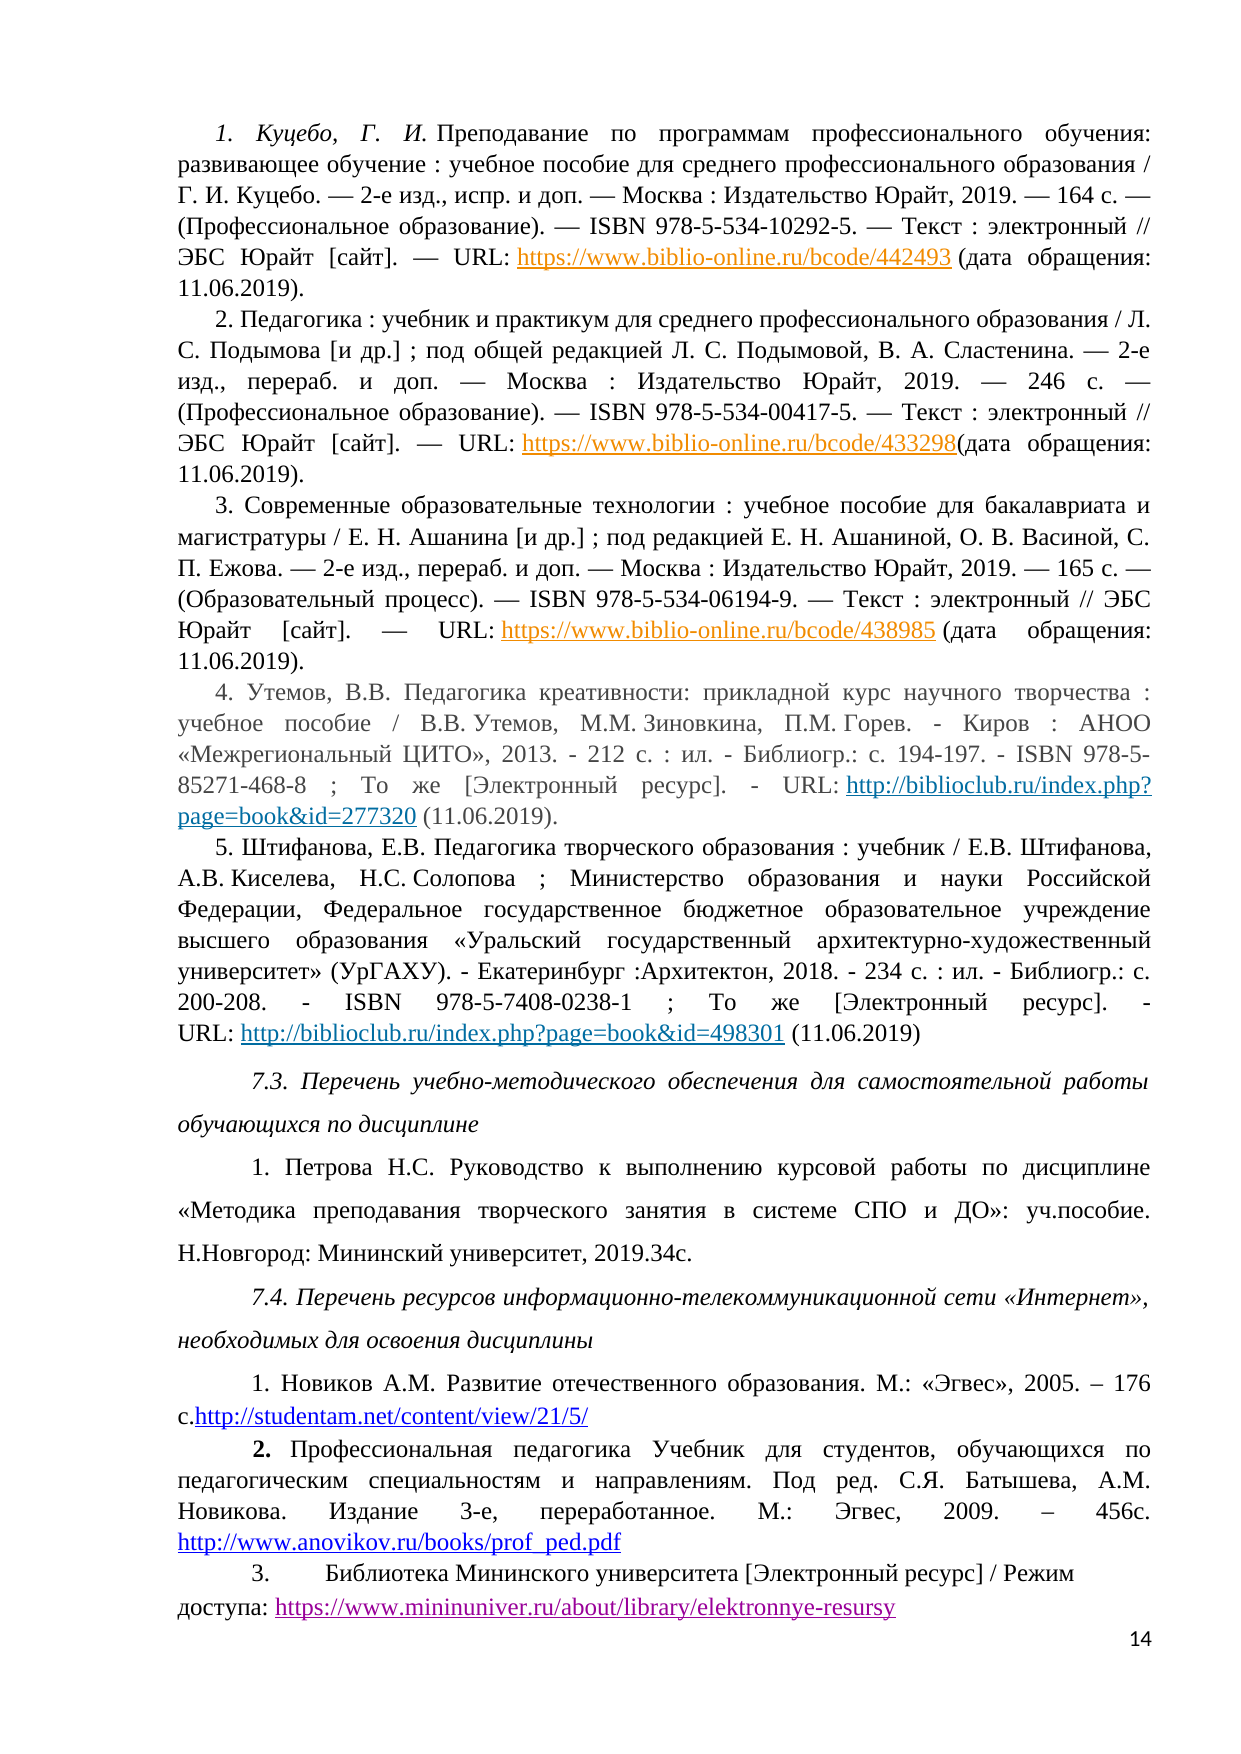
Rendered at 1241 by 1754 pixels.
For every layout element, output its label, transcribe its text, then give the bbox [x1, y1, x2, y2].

list 2. Педагогика : учебник и практикум для среднего профессионального образования / Л. С. Подымова [и др.] ; под общей редакцией Л. С. Подымовой, В. А. Сластенина. — 2-е изд., перераб. и доп. — Москва : Издательство Юрайт, 2019. — 246 с. — (Профессиональное образование). — ISBN 978-5-534-00417-5. — Текст : электронный // ЭБС Юрайт [сайт]. — URL: https://www.biblio-online.ru/bcode/433298(дата обращения: 11.06.2019). [177, 304, 1152, 488]
list 4. Утемов, В.В. Педагогика креативности: прикладной курс научного творчества : учебное пособие / В.В. Утемов, М.М. Зиновкина, П.М. Горев. - Киров : АНОО «Межрегиональный ЦИТО», 2013. - 212 с. : ил. - Библиогр.: с. 194-197. - ISBN 978-5-85271-468-8 ; То же [Электронный ресурс]. - URL: http://biblioclub.ru/index.php?page=book&id=277320 (11.06.2019). [177, 677, 1152, 830]
text 7.4. Перечень ресурсов информационно-телекоммуникационной сети «Интернет», необходимых для освоения дисциплины [177, 1282, 1152, 1353]
text 7.3. Перечень учебно-методического обеспечения для самостоятельной работы обучающихся по дисциплине [177, 1066, 1152, 1138]
list 5. Штифанова, Е.В. Педагогика творческого образования : учебник / Е.В. Штифанова, А.В. Киселева, Н.С. Солопова ; Министерство образования и науки Российской Федерации, Федеральное государственное бюджетное образовательное учреждение высшего образования «Уральский государственный архитектурно-художественный университет» (УрГАХУ). - Екатеринбург :Архитектон, 2018. - 234 с. : ил. - Библиогр.: с. 200-208. - ISBN 978-5-7408-0238-1 ; То же [Электронный ресурс]. - URL: http://biblioclub.ru/index.php?page=book&id=498301 (11.06.2019) [177, 832, 1152, 1047]
list 3. Современные образовательные технологии : учебное пособие для бакалавриата и магистратуры / Е. Н. Ашанина [и др.] ; под редакцией Е. Н. Ашаниной, О. В. Васиной, С. П. Ежова. — 2-е изд., перераб. и доп. — Москва : Издательство Юрайт, 2019. — 165 с. — (Образовательный процесс). — ISBN 978-5-534-06194-9. — Текст : электронный // ЭБС Юрайт [сайт]. — URL: https://www.biblio-online.ru/bcode/438985 (дата обращения: 11.06.2019). [177, 491, 1152, 674]
text 1. Петрова Н.С. Руководство к выполнению курсовой работы по дисциплине «Методика преподавания творческого занятия в системе СПО и ДО»: уч.пособие. Н.Новгород: Мининский университет, 2019.34с. [177, 1152, 1152, 1267]
list Профессиональная педагогика Учебник для студентов, обучающихся по педагогическим специальностям и направлениям. Под ред. С.Я. Батышева, А.М. Новикова. Издание 3-е, переработанное. М.: Эгвес, 2009. – 456с. http://www.anovikov.ru/books/prof_ped.pdf [177, 1525, 1152, 1556]
list Профессиональная педагогика Учебник для студентов, обучающихся по педагогическим специальностям и направлениям. Под ред. С.Я. Батышева, А.М. Новикова. Издание 3-е, переработанное. М.: Эгвес, 2009. – 456с. http://www.anovikov.ru/books/prof_ped.pdf [177, 1434, 1152, 1465]
list Новиков А.М. Развитие отечественного образования. М.: «Эгвес», 2005. – 176 с.http://studentam.net/content/view/21/5/ [177, 1368, 1152, 1430]
list 1. Куцебо, Г. И. Преподавание по программам профессионального обучения: развивающее обучение : учебное пособие для среднего профессионального образования / Г. И. Куцебо. — 2-е изд., испр. и доп. — Москва : Издательство Юрайт, 2019. — 164 с. — (Профессиональное образование). — ISBN 978-5-534-10292-5. — Текст : электронный // ЭБС Юрайт [сайт]. — URL: https://www.biblio-online.ru/bcode/442493 (дата обращения: 11.06.2019). [177, 118, 1152, 302]
text 3. Библиотека Мининского университета [Электронный ресурс] / Режим доступа: https://www.mininuniver.ru/about/library/elektronnye-resursy [177, 1558, 1152, 1622]
